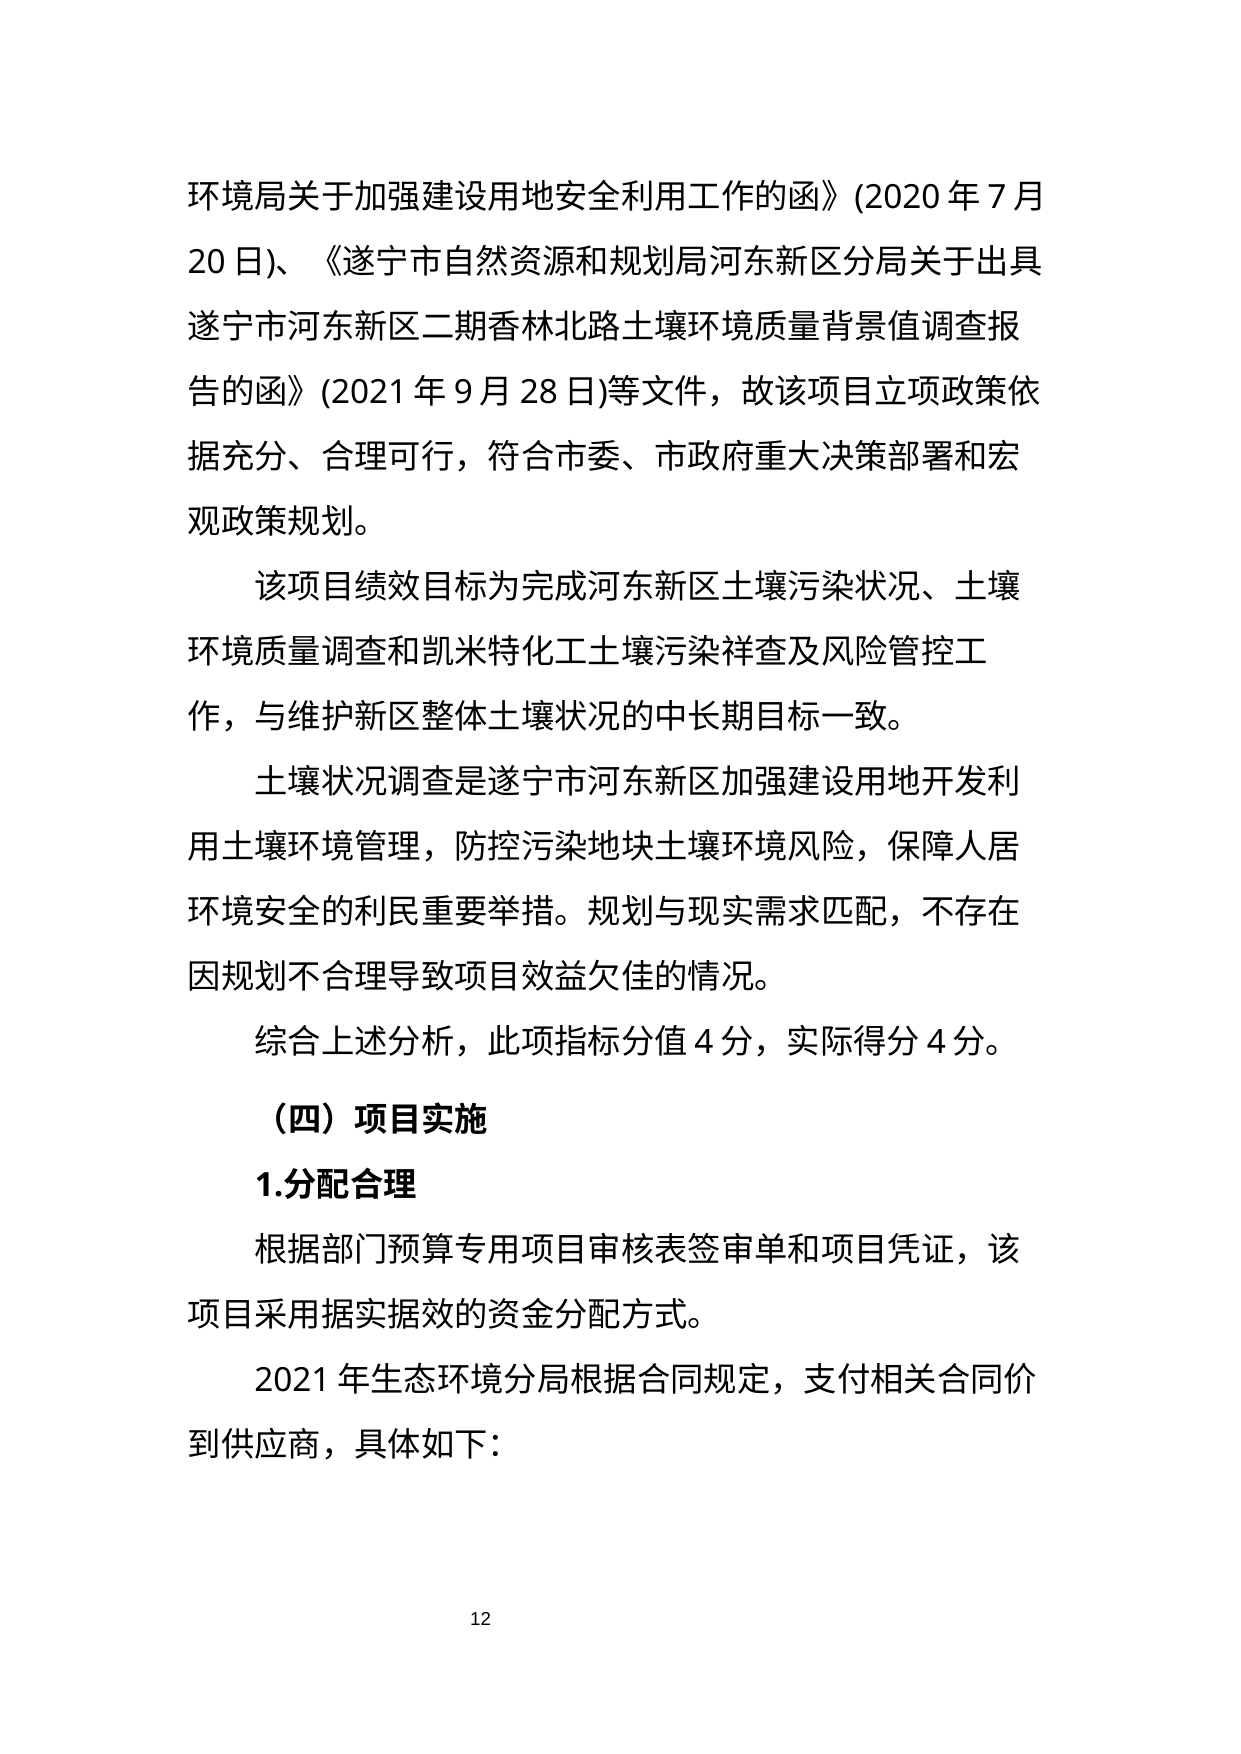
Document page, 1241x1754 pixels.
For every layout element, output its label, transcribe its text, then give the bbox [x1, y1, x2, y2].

list 1.分配合理 [187, 1149, 1053, 1214]
list 2021年生态环境分局根据合同规定，支付相关合同价到供应商，具体如下： [187, 1344, 1053, 1474]
list 土壤状况调查是遂宁市河东新区加强建设用地开发利用土壤环境管理，防控污染地块土壤环境风险，保障人居环境安全的利民重要举措。规划与现实需求匹配，不存在因规划不合理导致项目效益欠佳的情况。 [187, 747, 1053, 1007]
list 根据部门预算专用项目审核表签审单和项目凭证，该项目采用据实据效的资金分配方式。 [187, 1214, 1053, 1344]
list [187, 162, 1053, 552]
list 综合上述分析，此项指标分值4分，实际得分4分。 [187, 1007, 1053, 1072]
list 该项目绩效目标为完成河东新区土壤污染状况、土壤环境质量调查和凯米特化工土壤污染祥查及风险管控工作，与维护新区整体土壤状况的中长期目标一致。 [187, 552, 1053, 747]
subtitle 项目实施 [187, 1084, 1053, 1143]
